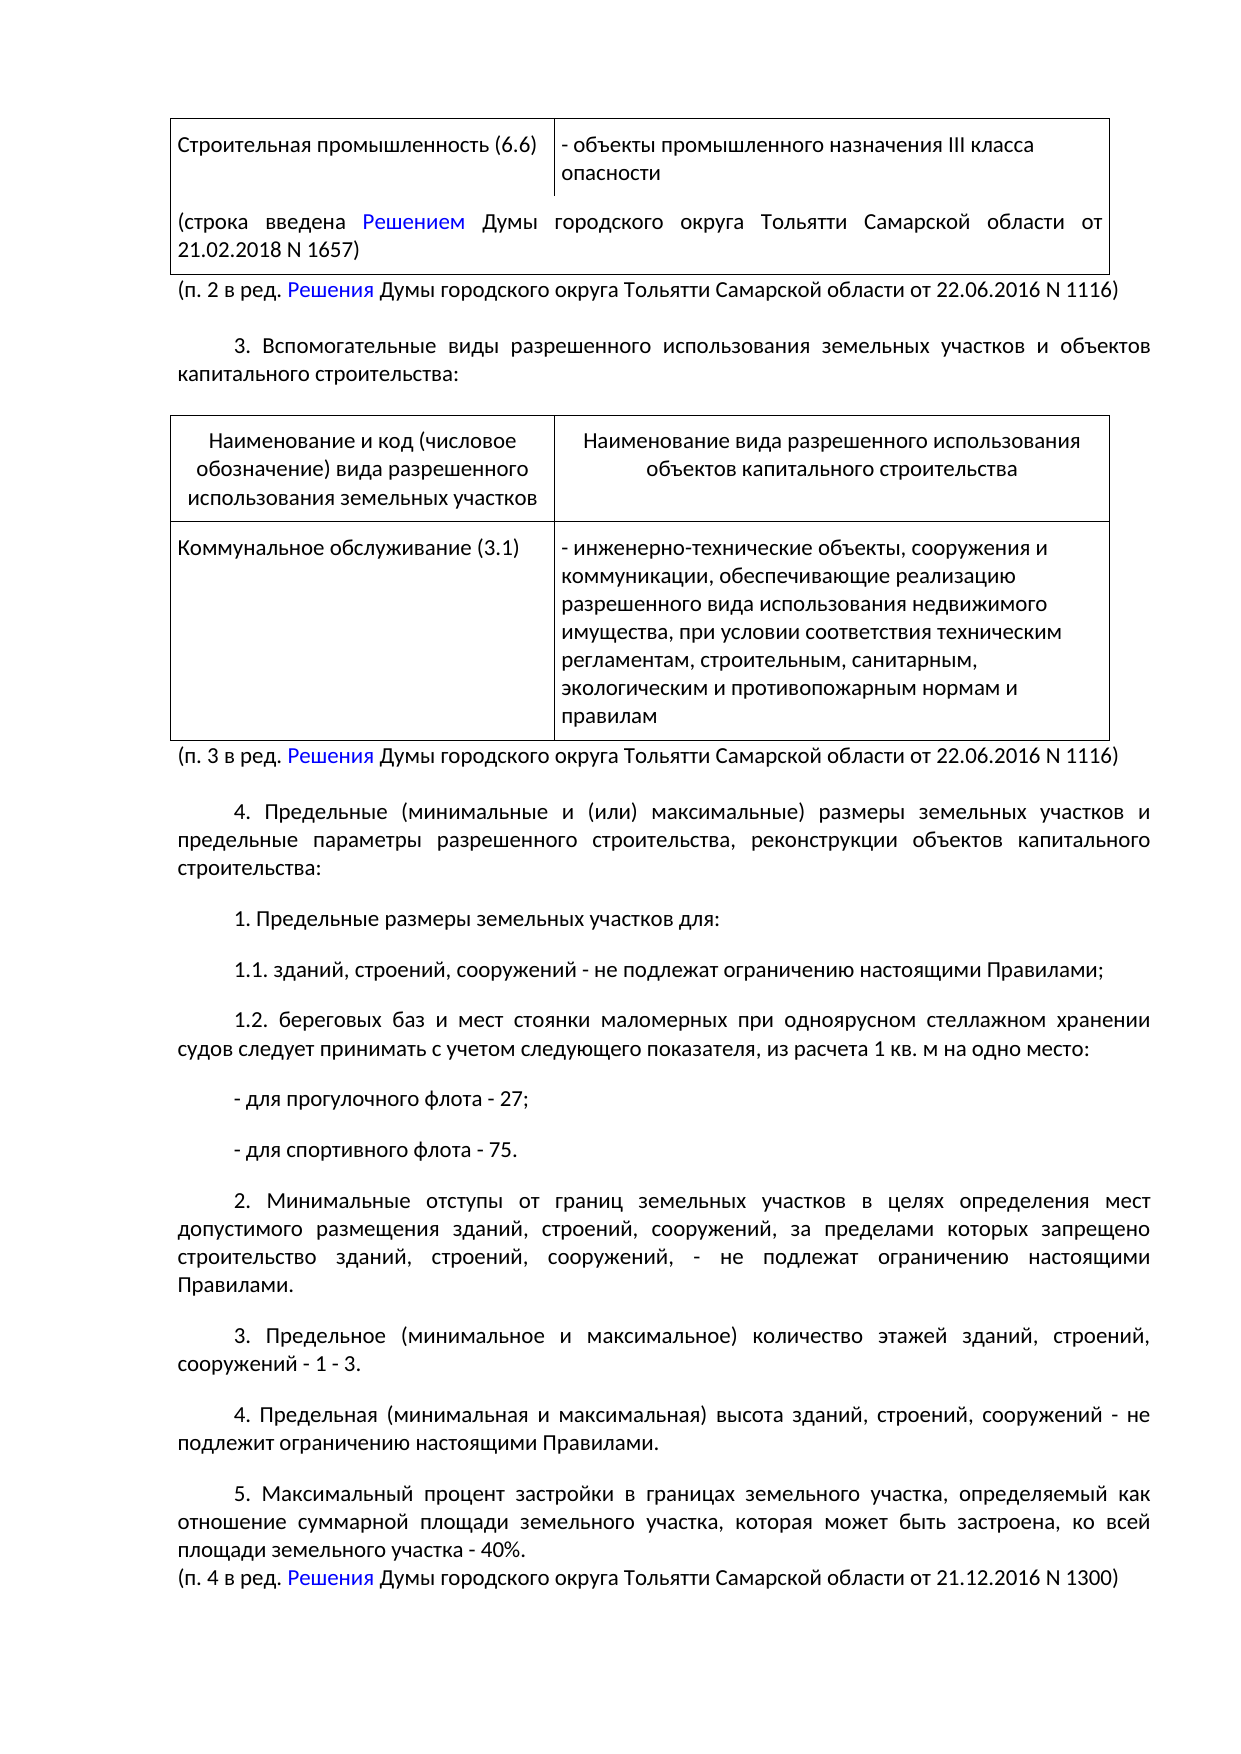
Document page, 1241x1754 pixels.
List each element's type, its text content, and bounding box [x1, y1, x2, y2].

text (п. 2 в ред. Решения Думы городского округа Тольятти Самарской области от 22.06.2016 N 1116) [177, 275, 1152, 303]
text (п. 3 в ред. Решения Думы городского округа Тольятти Самарской области от 22.06.2016 N 1116) [177, 741, 1152, 769]
text 1.1. зданий, строений, сооружений - не подлежат ограничению настоящими Правилами; [177, 955, 1152, 983]
text 4. Предельные (минимальные и (или) максимальные) размеры земельных участков и предельные параметры разрешенного строительства, реконструкции объектов капитального строительства: [177, 797, 1152, 881]
text 2. Минимальные отступы от границ земельных участков в целях определения мест допустимого размещения зданий, строений, сооружений, за пределами которых запрещено строительство зданий, строений, сооружений, - не подлежат ограничению настоящими Правилами. [177, 1186, 1152, 1298]
text 1.2. береговых баз и мест стоянки маломерных при одноярусном стеллажном хранении судов следует принимать с учетом следующего показателя, из расчета 1 кв. м на одно место: [177, 1006, 1152, 1062]
text 3. Предельное (минимальное и максимальное) количество этажей зданий, строений, сооружений - 1 - 3. [177, 1321, 1152, 1377]
text 1. Предельные размеры земельных участков для: [177, 904, 1152, 932]
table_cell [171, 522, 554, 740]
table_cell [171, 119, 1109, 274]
text - для спортивного флота - 75. [177, 1136, 1152, 1163]
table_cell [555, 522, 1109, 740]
text 3. Вспомогательные виды разрешенного использования земельных участков и объектов капитального строительства: [177, 331, 1152, 387]
text - для прогулочного флота - 27; [177, 1084, 1152, 1113]
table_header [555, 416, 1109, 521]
text (п. 4 в ред. Решения Думы городского округа Тольятти Самарской области от 21.12.2016 N 1300) [177, 1563, 1152, 1591]
text 4. Предельная (минимальная и максимальная) высота зданий, строений, сооружений - не подлежит ограничению настоящими Правилами. [177, 1400, 1152, 1456]
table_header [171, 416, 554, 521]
text 5. Максимальный процент застройки в границах земельного участка, определяемый как отношение суммарной площади земельного участка, которая может быть застроена, ко всей площади земельного участка - 40%. [177, 1479, 1152, 1563]
